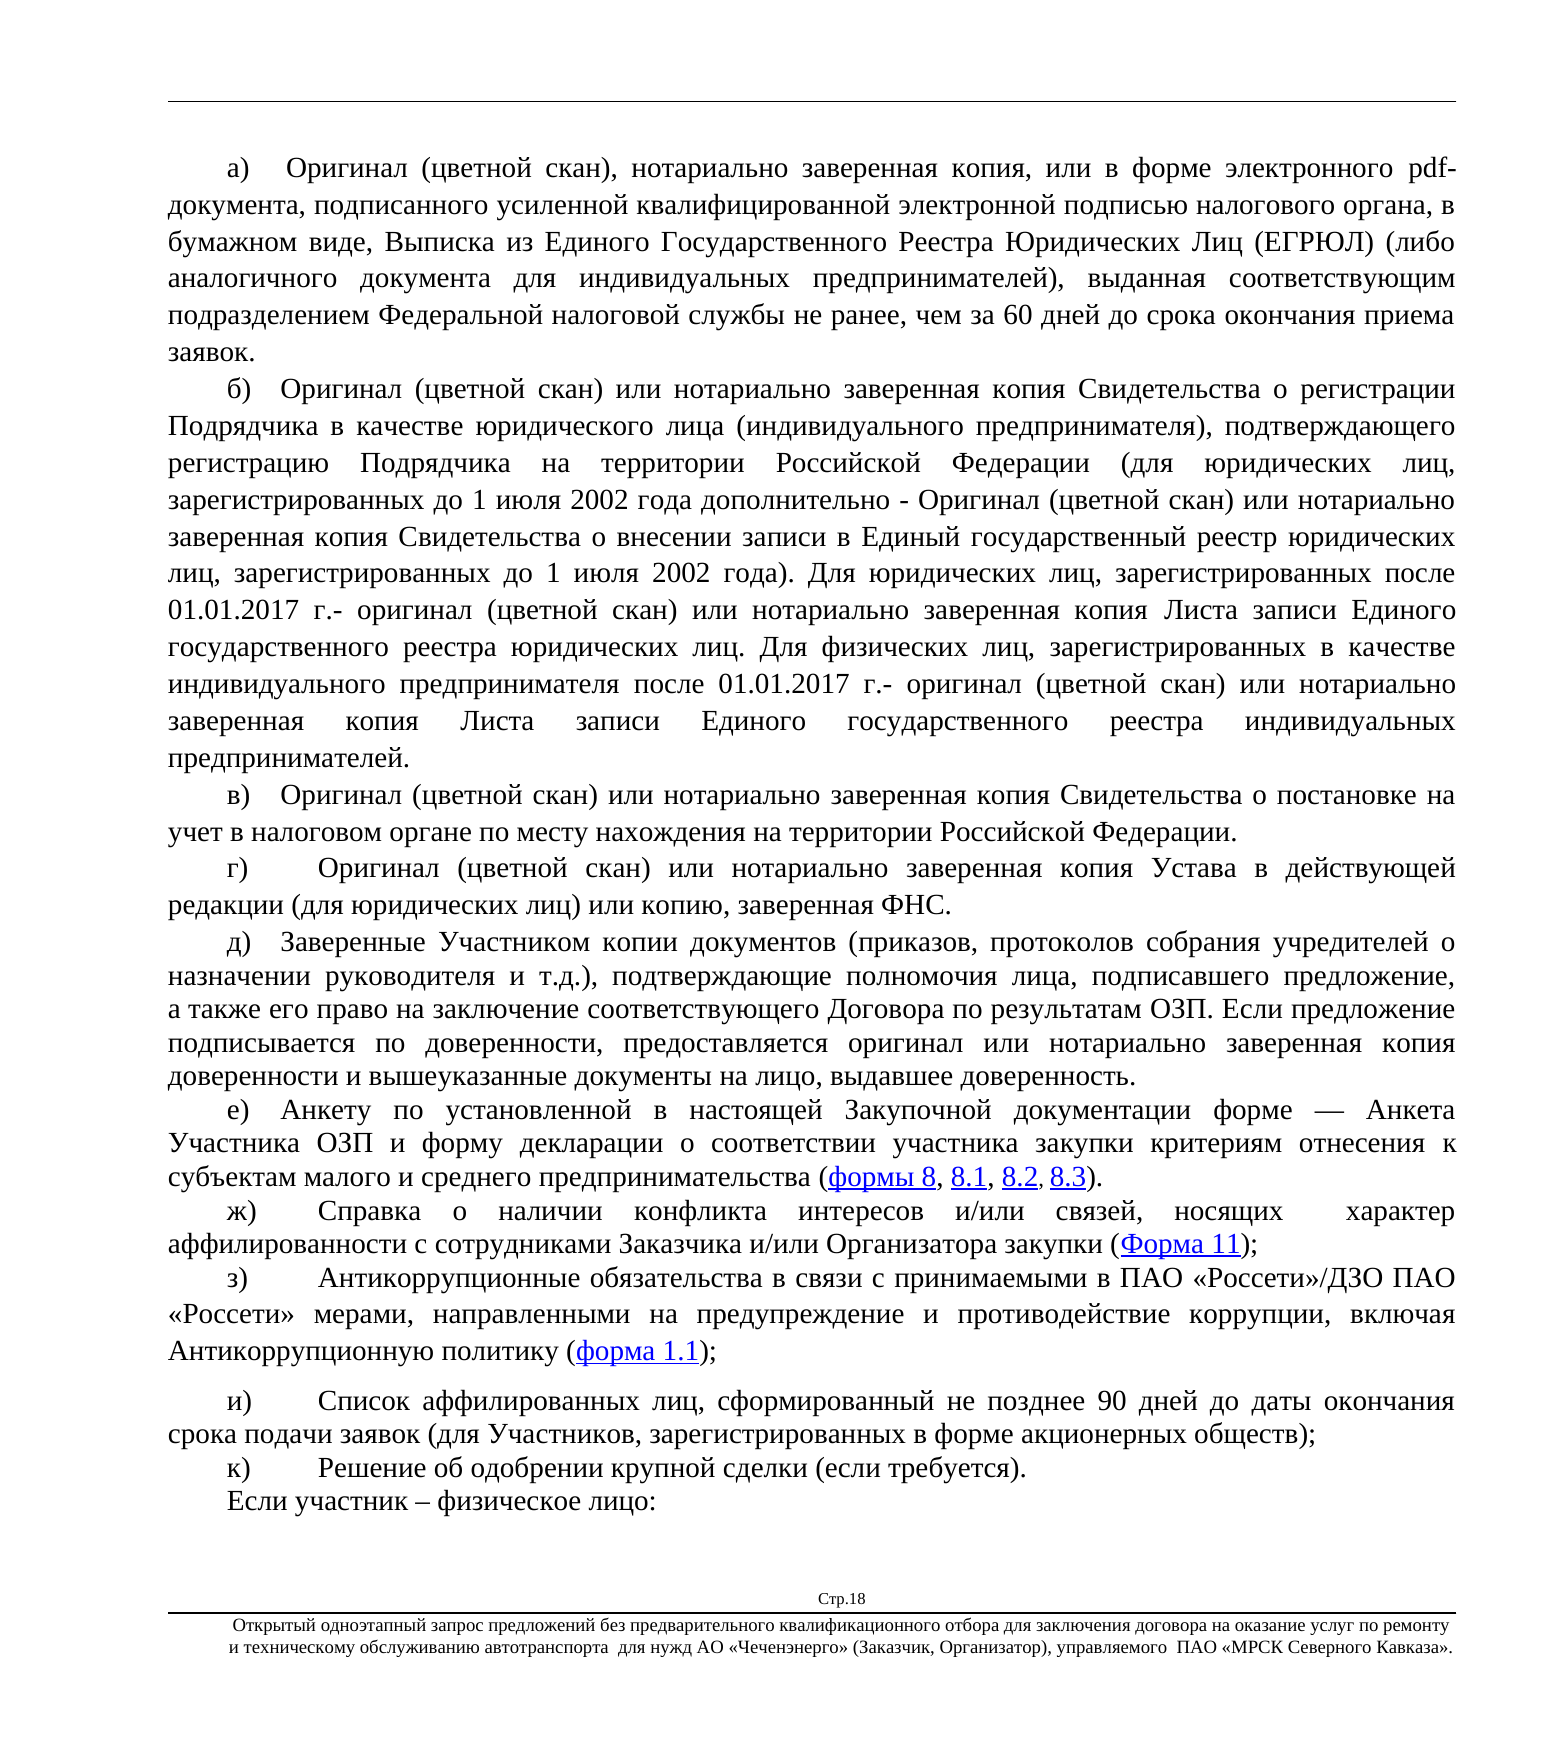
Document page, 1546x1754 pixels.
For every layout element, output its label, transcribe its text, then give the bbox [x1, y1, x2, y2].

list Оригинал (цветной скан), нотариально заверенная копия, или в форме электронного pdf-документа, подписанного усиленной квалифицированной электронной подписью налогового органа, в бумажном виде, Выписка из Единого Государственного Реестра Юридических Лиц (ЕГРЮЛ) (либо аналогичного документа для индивидуальных предпринимателей), выданная соответствующим подразделением Федеральной налоговой службы не ранее, чем за 60 дней до срока окончания приема заявок. [168, 150, 1456, 368]
list Оригинал (цветной скан) или нотариально заверенная копия Свидетельства о регистрации Подрядчика в качестве юридического лица (индивидуального предпринимателя), подтверждающего регистрацию Подрядчика на территории Российской Федерации (для юридических лиц, зарегистрированных до 1 июля 2002 года дополнительно - Оригинал (цветной скан) или нотариально заверенная копия Свидетельства о внесении записи в Единый государственный реестр юридических лиц, зарегистрированных до 1 июля 2002 года). Для юридических лиц, зарегистрированных после 01.01.2017 г.- оригинал (цветной скан) или нотариально заверенная копия Листа записи Единого государственного реестра юридических лиц. Для физических лиц, зарегистрированных в качестве индивидуального предпринимателя после 01.01.2017 г.- оригинал (цветной скан) или нотариально заверенная копия Листа записи Единого государственного реестра индивидуальных предпринимателей. [168, 371, 1456, 773]
list Оригинал (цветной скан) или нотариально заверенная копия Свидетельства о постановке на учет в налоговом органе по месту нахождения на территории Российской Федерации. [168, 777, 1456, 847]
list Заверенные Участником копии документов (приказов, протоколов собрания учредителей о назначении руководителя и т.д.), подтверждающие полномочия лица, подписавшего предложение, а также его право на заключение соответствующего Договора по результатам ОЗП. Если предложение подписывается по доверенности, предоставляется оригинал или нотариально заверенная копия доверенности и вышеуказанные документы на лицо, выдавшее доверенность. [168, 924, 1456, 1092]
list Решение об одобрении крупной сделки (если требуется). [168, 1450, 1456, 1483]
list Список аффилированных лиц, сформированный не позднее 90 дней до даты окончания срока подачи заявок (для Участников, зарегистрированных в форме акционерных обществ); [168, 1383, 1456, 1450]
list Оригинал (цветной скан) или нотариально заверенная копия Устава в действующей редакции (для юридических лиц) или копию, заверенная ФНС. [168, 851, 1456, 921]
list Анкету по установленной в настоящей Закупочной документации форме — Анкета Участника ОЗП и форму декларации о соответствии участника закупки критериям отнесения к субъектам малого и среднего предпринимательства (формы 8, 8.1, 8.2, 8.3). [168, 1092, 1456, 1193]
text Если участник – физическое лицо: [168, 1483, 1456, 1517]
list Справка о наличии конфликта интересов и/или связей, носящих характер аффилированности с сотрудниками Заказчика и/или Организатора закупки (Форма 11); [168, 1193, 1456, 1260]
list Антикоррупционные обязательства в связи с принимаемыми в ПАО «Россети»/ДЗО ПАО «Россети» мерами, направленными на предупреждение и противодействие коррупции, включая Антикоррупционную политику (форма 1.1); [168, 1260, 1456, 1367]
